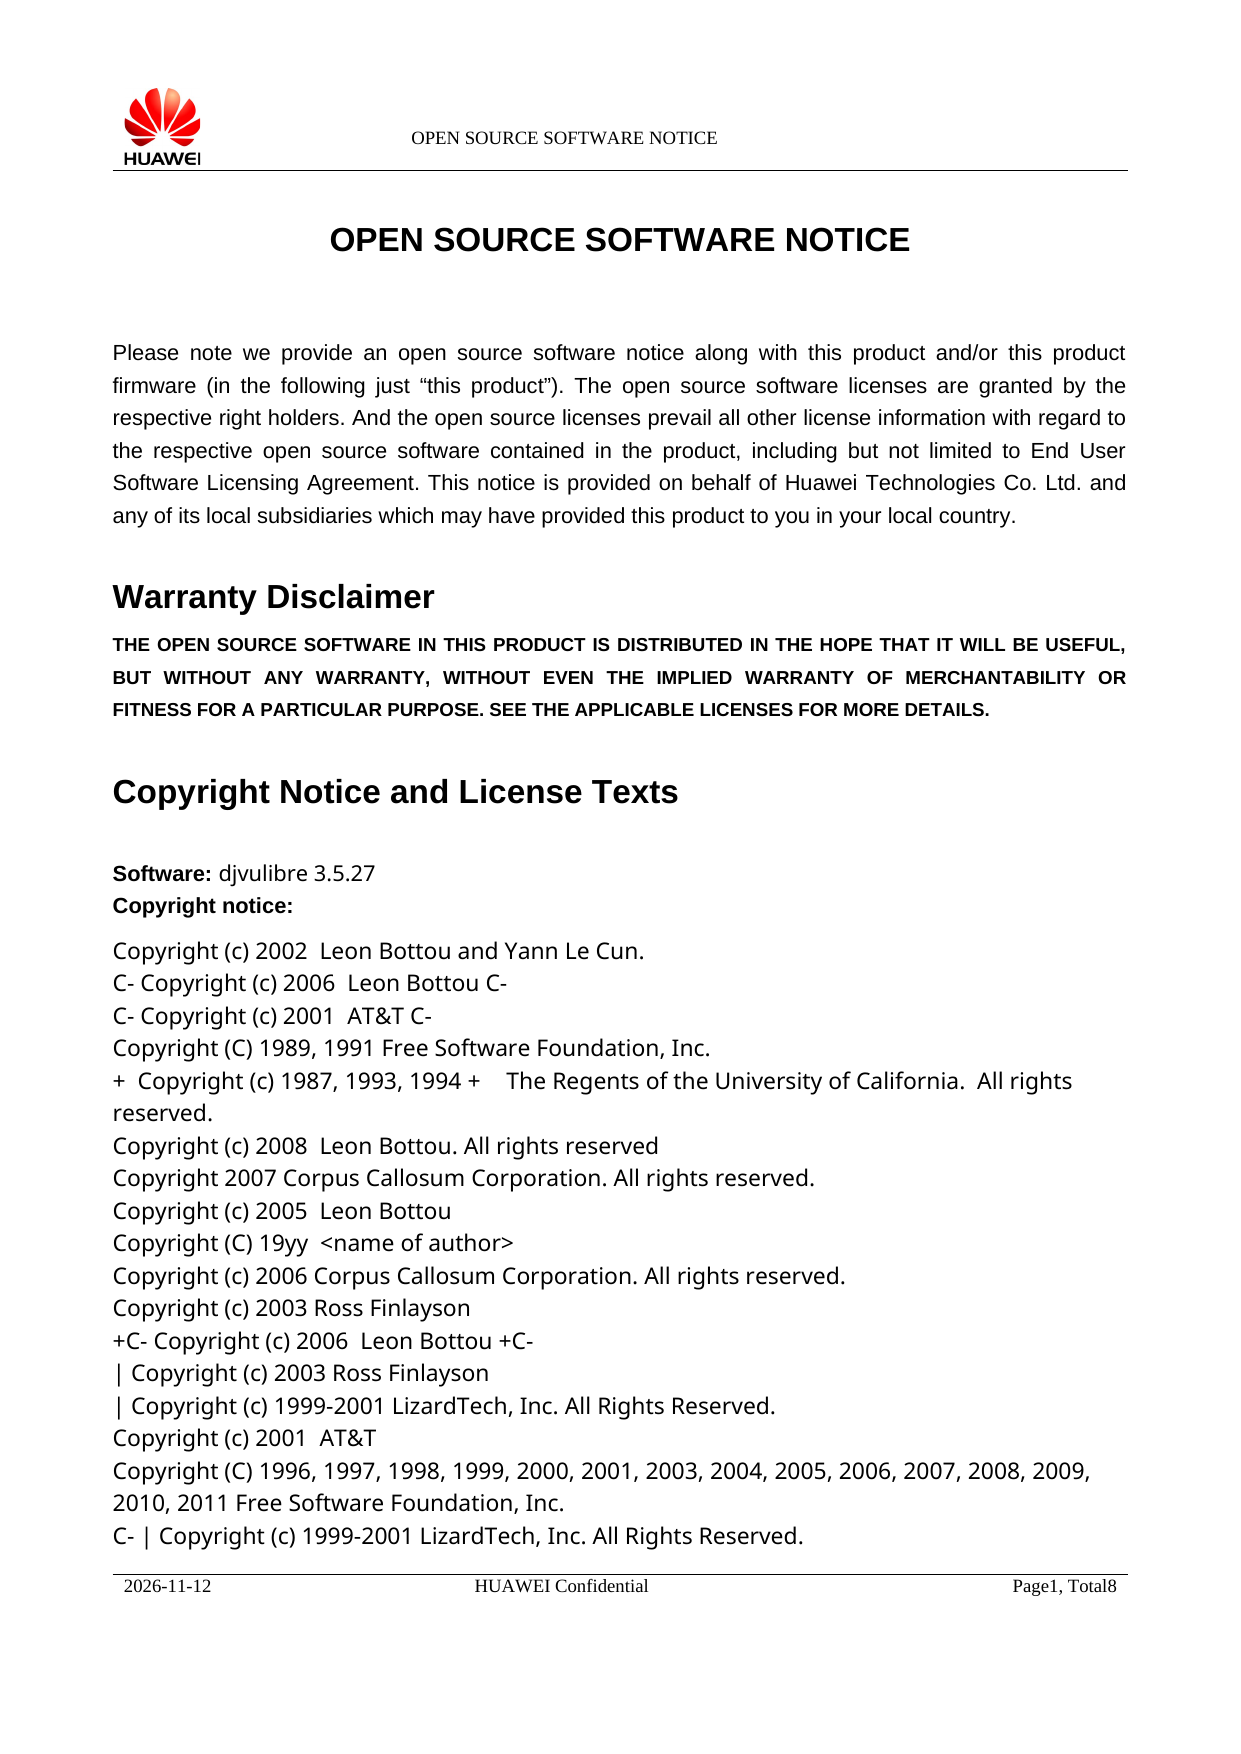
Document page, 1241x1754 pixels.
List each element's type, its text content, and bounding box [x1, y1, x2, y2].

text OPEN SOURCE SOFTWARE NOTICE [112, 206, 1128, 271]
picture [124, 88, 201, 165]
title Software: djvulibre 3.5.27 [112, 856, 1128, 889]
text Copyright notice: [112, 889, 1128, 921]
text The open source software in this product is distributed in the hope that it will be useful, but WITHOUT ANY WARRANTY, without even the implied warranty of MERCHANTABILITY or FITNESS FOR A PARTICULAR PURPOSE. See the applicable licenses for more details. [112, 629, 1128, 726]
text Warranty Disclaimer [112, 564, 1128, 629]
text Copyright Notice and License Texts [112, 759, 1128, 824]
text Please note we provide an open source software notice along with this product and/or this product firmware (in the following just “this product”). The open source software licenses are granted by the respective right holders. And the open source licenses prevail all other license information with regard to the respective open source software contained in the product, including but not limited to End User Software Licensing Agreement. This notice is provided on behalf of Huawei Technologies Co. Ltd. and any of its local subsidiaries which may have provided this product to you in your local country. [112, 336, 1128, 531]
